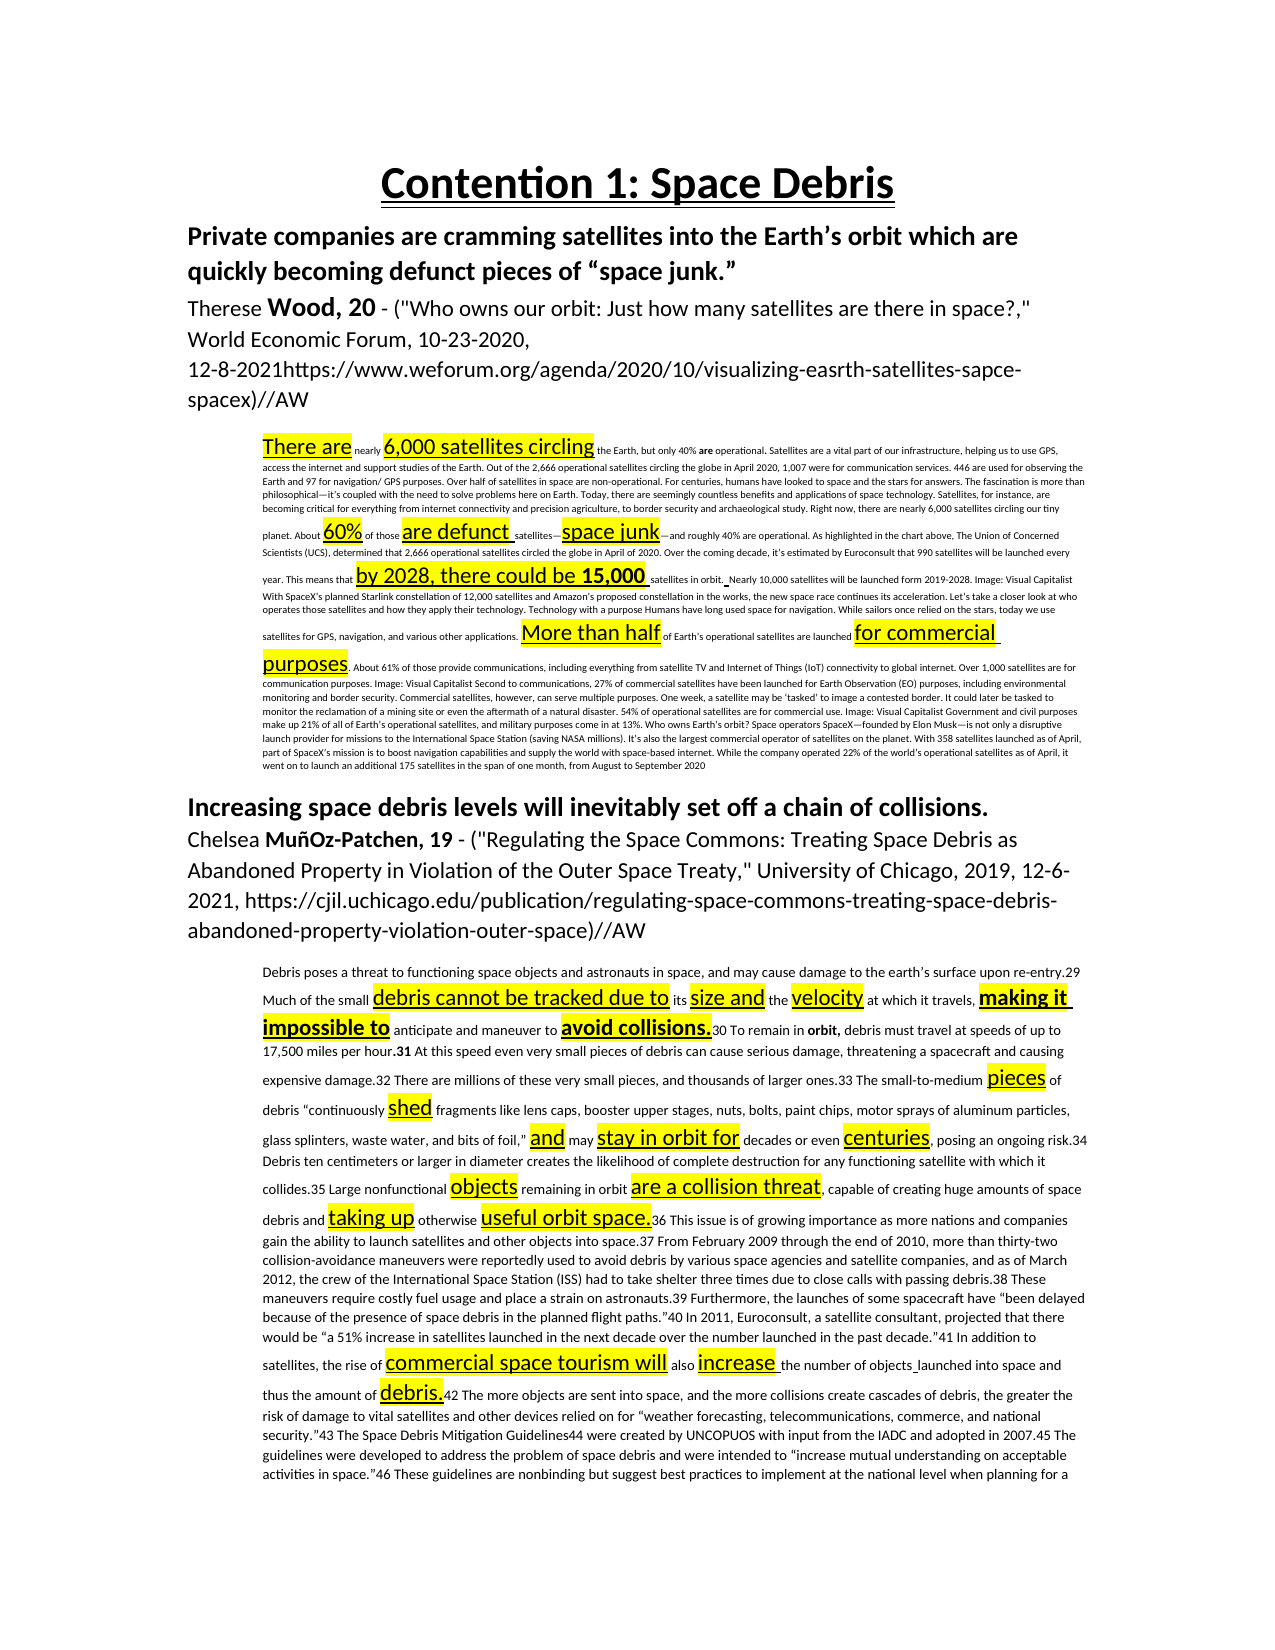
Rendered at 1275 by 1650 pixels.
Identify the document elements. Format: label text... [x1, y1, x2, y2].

text Chelsea MuñOz-Patchen, 19 - ("Regulating the Space Commons: Treating Space Debris as Abandoned Property in Violation of the Outer Space Treaty," University of Chicago, 2019, 12-6-2021, https://cjil.uchicago.edu/publication/regulating-space-commons-treating-space-debris-abandoned-property-violation-outer-space)//AW [187, 826, 1087, 944]
subtitle Increasing space debris levels will inevitably set off a chain of collisions. [187, 790, 1087, 823]
text There are nearly 6,000 satellites circling the Earth, but only 40% are operational. Satellites are a vital part of our infrastructure, helping us to use GPS, access the internet and support studies of the Earth. Out of the 2,666 operational satellites circling the globe in April 2020, 1,007 were for communication services. 446 are used for observing the Earth and 97 for navigation/ GPS purposes. Over half of satellites in space are non-operational. For centuries, humans have looked to space and the stars for answers. The fascination is more than philosophical—it’s coupled with the need to solve problems here on Earth. Today, there are seemingly countless benefits and applications of space technology. Satellites, for instance, are becoming critical for everything from internet connectivity and precision agriculture, to border security and archaeological study. Right now, there are nearly 6,000 satellites circling our tiny planet. About 60% of those are defunct satellites—space junk—and roughly 40% are operational. As highlighted in the chart above, The Union of Concerned Scientists (UCS), determined that 2,666 operational satellites circled the globe in April of 2020. Over the coming decade, it’s estimated by Euroconsult that 990 satellites will be launched every year. This means that by 2028, there could be 15,000 satellites in orbit. Nearly 10,000 satellites will be launched form 2019-2028. Image: Visual Capitalist With SpaceX’s planned Starlink constellation of 12,000 satellites and Amazon’s proposed constellation in the works, the new space race continues its acceleration. Let’s take a closer look at who operates those satellites and how they apply their technology. Technology with a purpose Humans have long used space for navigation. While sailors once relied on the stars, today we use satellites for GPS, navigation, and various other applications. More than half of Earth’s operational satellites are launched for commercial purposes. About 61% of those provide communications, including everything from satellite TV and Internet of Things (IoT) connectivity to global internet. Over 1,000 satellites are for communication purposes. Image: Visual Capitalist Second to communications, 27% of commercial satellites have been launched for Earth Observation (EO) purposes, including environmental monitoring and border security. Commercial satellites, however, can serve multiple purposes. One week, a satellite may be ‘tasked’ to image a contested border. It could later be tasked to monitor the reclamation of a mining site or even the aftermath of a natural disaster. 54% of operational satellites are for commercial use. Image: Visual Capitalist Government and civil purposes make up 21% of all of Earth’s operational satellites, and military purposes come in at 13%. Who owns Earth’s orbit? Space operators SpaceX—founded by Elon Musk—is not only a disruptive launch provider for missions to the International Space Station (saving NASA millions). It’s also the largest commercial operator of satellites on the planet. With 358 satellites launched as of April, part of SpaceX’s mission is to boost navigation capabilities and supply the world with space-based internet. While the company operated 22% of the world’s operational satellites as of April, it went on to launch an additional 175 satellites in the span of one month, from August to September 2020 [262, 432, 1087, 772]
text Therese Wood, 20 - ("Who owns our orbit: Just how many satellites are there in space?," World Economic Forum, 10-23-2020, 12-8-2021https://www.weforum.org/agenda/2020/10/visualizing-easrth-satellites-sapce-spacex)//AW [187, 290, 1087, 413]
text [262, 963, 1087, 1483]
subtitle Private companies are cramming satellites into the Earth’s orbit which are quickly becoming defunct pieces of “space junk.” [187, 219, 1087, 287]
subtitle Contention 1: Space Debris [187, 154, 1087, 210]
